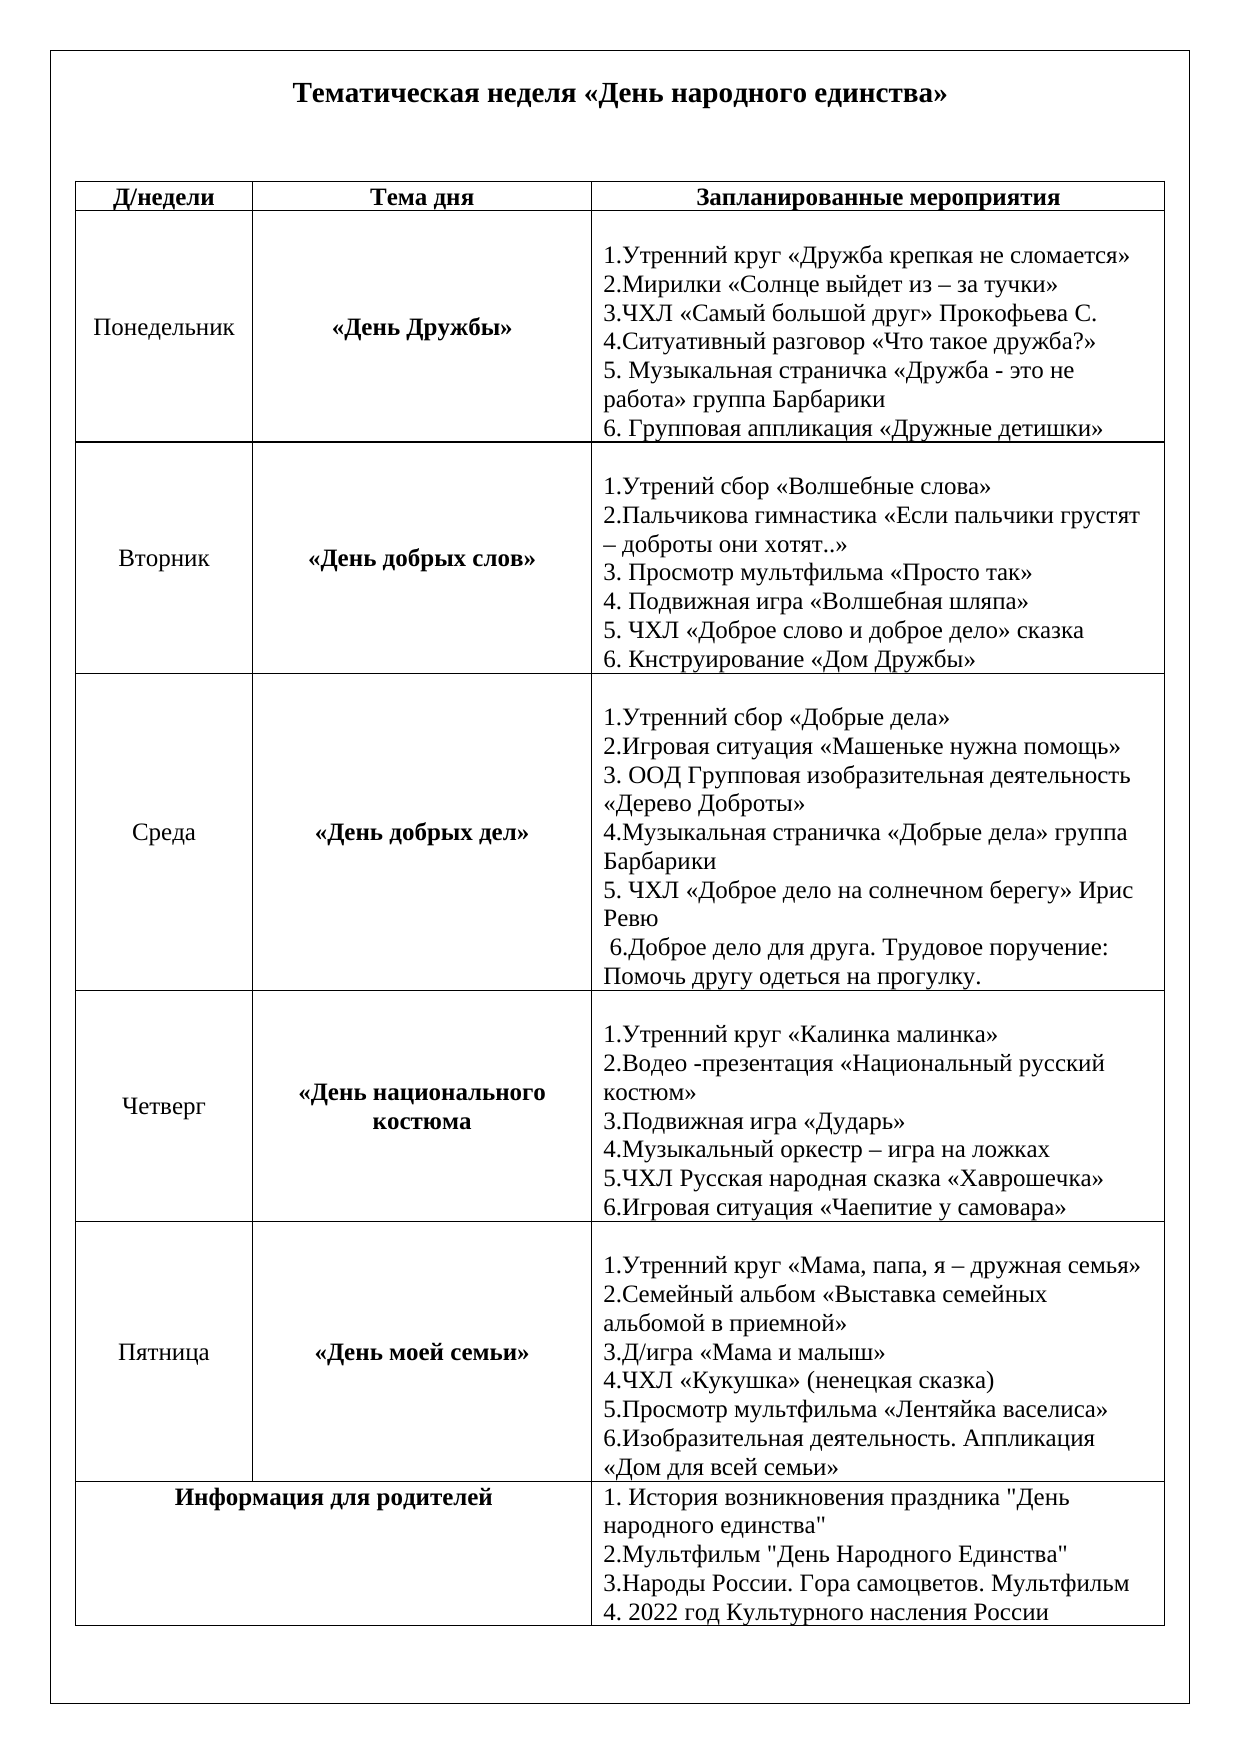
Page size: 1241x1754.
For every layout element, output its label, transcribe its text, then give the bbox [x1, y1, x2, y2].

table_cell 1.Утренний сбор «Добрые дела» 2.Игровая ситуация «Машеньке нужна помощь» 3. ООД Групповая изобразительная деятельность «Дерево Доброты» 4.Музыкальная страничка «Добрые дела» группа Барбарики 5. ЧХЛ «Доброе дело на солнечном берегу» Ирис Ревю 6.Доброе дело для друга. Трудовое поручение: Помочь другу одеться на прогулку. [592, 674, 1164, 990]
table_cell «День добрых слов» [253, 443, 591, 672]
table_cell Информация для родителей [76, 1482, 591, 1625]
table_header Д/недели [76, 182, 252, 210]
table_cell «День национального костюма [253, 991, 591, 1221]
table_header Запланированные мероприятия [592, 182, 1164, 210]
table_cell Понедельник [76, 211, 252, 441]
table_header Тема дня [253, 182, 591, 210]
table_cell 1. История возникновения праздника "День народного единства" 2.Мультфильм "День Народного Единства" 3.Народы России. Гора самоцветов. Мультфильм 4. 2022 год Культурного насления России [592, 1482, 1164, 1625]
table_cell Вторник [76, 443, 252, 672]
table_cell Среда [76, 674, 252, 990]
table_cell «День моей семьи» [253, 1222, 591, 1481]
table_cell 1.Утренний круг «Мама, папа, я – дружная семья» 2.Семейный альбом «Выставка семейных альбомой в приемной» 3.Д/игра «Мама и малыш» 4.ЧХЛ «Кукушка» (ненецкая сказка) 5.Просмотр мультфильма «Лентяйка васелиса» 6.Изобразительная деятельность. Аппликация «Дом для всей семьи» [592, 1222, 1164, 1481]
text Тематическая неделя «День народного единства» [75, 75, 1165, 108]
table_cell 1.Утренний круг «Дружба крепкая не сломается» 2.Мирилки «Солнце выйдет из – за тучки» 3.ЧХЛ «Самый большой друг» Прокофьева С. 4.Ситуативный разговор «Что такое дружба?» 5. Музыкальная страничка «Дружба - это не работа» группа Барбарики 6. Групповая аппликация «Дружные детишки» [592, 211, 1164, 441]
table_cell Четверг [76, 991, 252, 1221]
table_cell «День Дружбы» [253, 211, 591, 441]
table_cell 1.Утренний круг «Калинка малинка» 2.Водео -презентация «Национальный русский костюм» 3.Подвижная игра «Дударь» 4.Музыкальный оркестр – игра на ложках 5.ЧХЛ Русская народная сказка «Хаврошечка» 6.Игровая ситуация «Чаепитие у самовара» [592, 991, 1164, 1221]
table_cell 1.Утрений сбор «Волшебные слова» 2.Пальчикова гимнастика «Если пальчики грустят – доброты они хотят..» 3. Просмотр мультфильма «Просто так» 4. Подвижная игра «Волшебная шляпа» 5. ЧХЛ «Доброе слово и доброе дело» сказка 6. Кнструирование «Дом Дружбы» [592, 443, 1164, 672]
table_cell Пятница [76, 1222, 252, 1481]
table_cell «День добрых дел» [253, 674, 591, 990]
